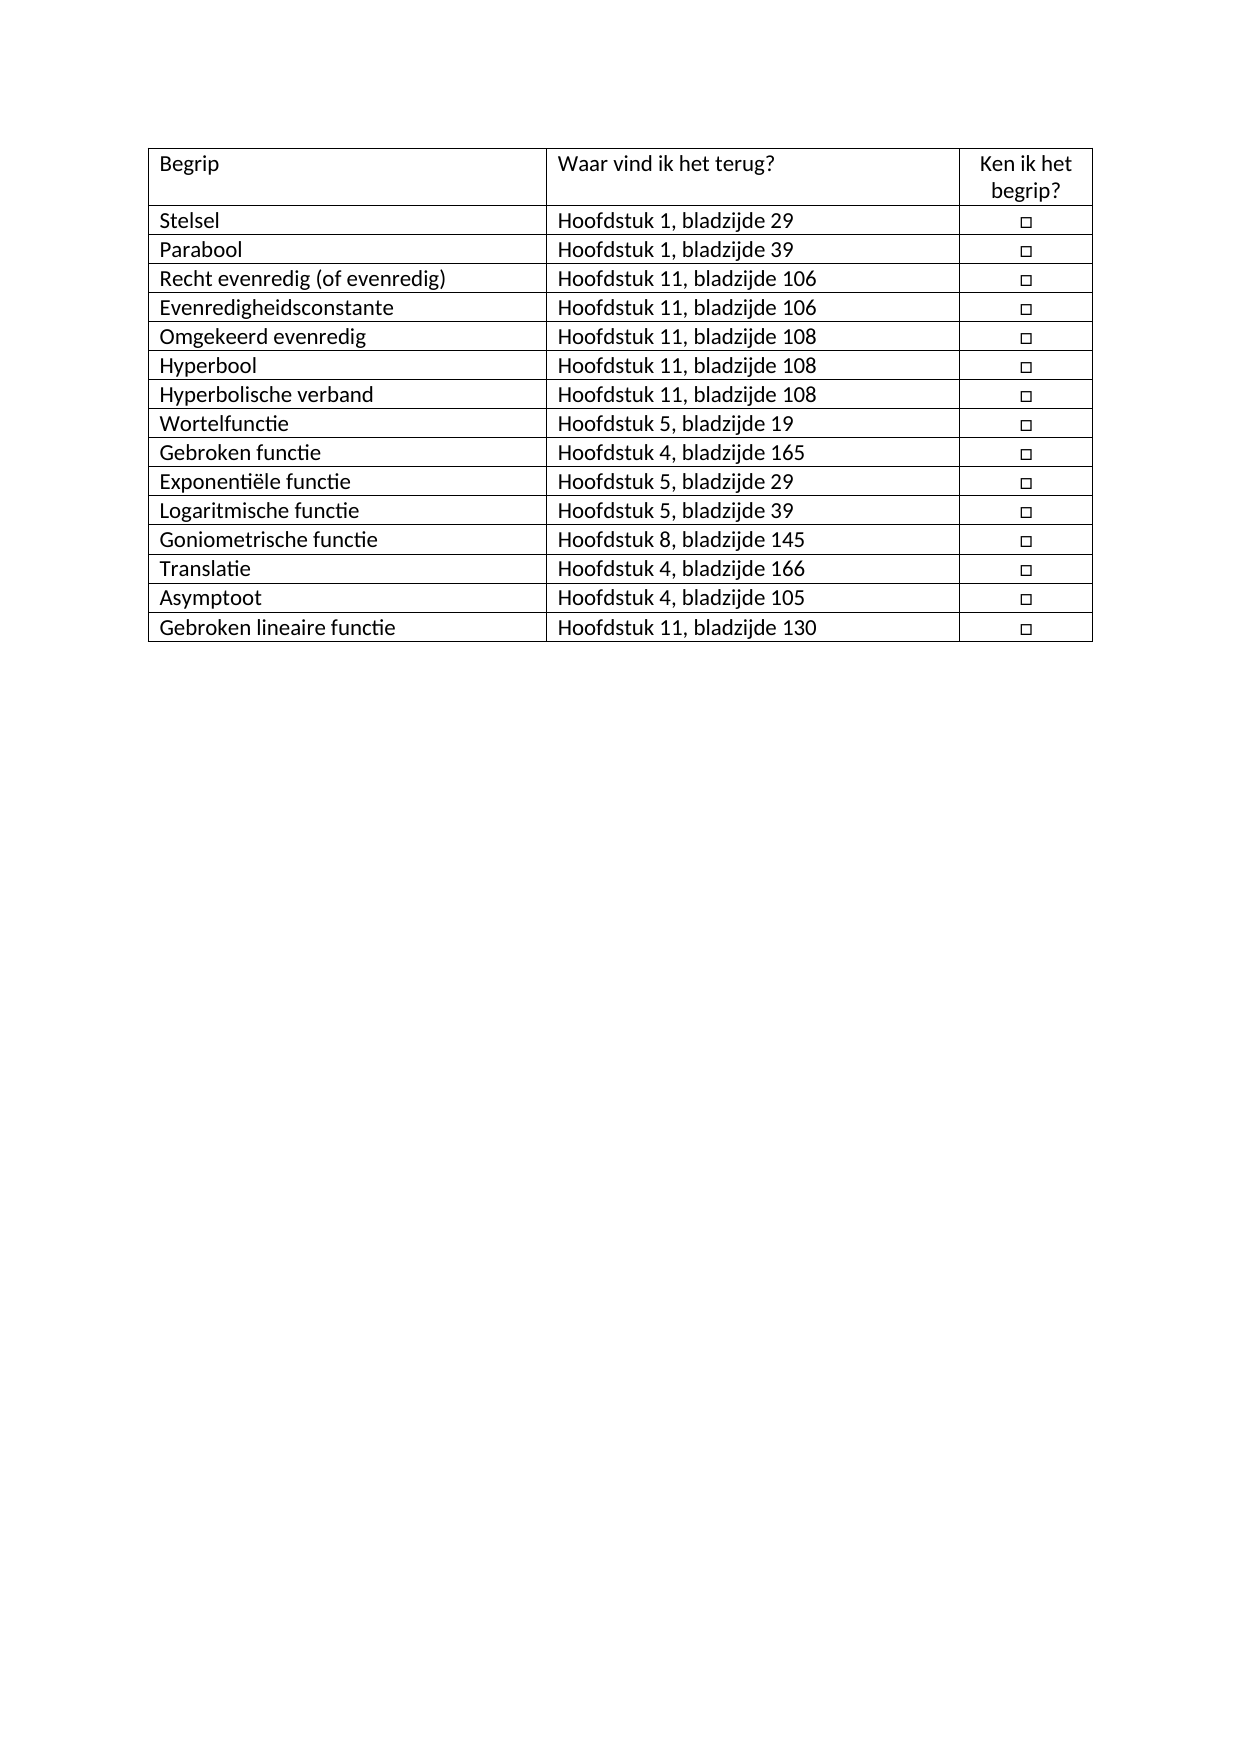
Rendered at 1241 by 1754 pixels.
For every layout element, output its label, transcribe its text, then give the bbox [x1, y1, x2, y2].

table_cell Asymptoot [149, 584, 546, 612]
table_cell □ [960, 525, 1092, 553]
table_cell Hoofdstuk 5, bladzijde 19 [547, 409, 959, 437]
table_cell Gebroken lineaire functie [149, 613, 546, 641]
table_cell Evenredigheidsconstante [149, 293, 546, 321]
table_cell □ [960, 235, 1092, 263]
table_cell Omgekeerd evenredig [149, 322, 546, 350]
table_cell Parabool [149, 235, 546, 263]
table_cell Hoofdstuk 11, bladzijde 108 [547, 380, 959, 408]
table_cell Hoofdstuk 11, bladzijde 106 [547, 293, 959, 321]
table_cell □ [960, 438, 1092, 466]
table_cell □ [960, 467, 1092, 495]
table_cell □ [960, 380, 1092, 408]
table_cell Wortelfunctie [149, 409, 546, 437]
table_cell □ [960, 613, 1092, 641]
table_cell Hoofdstuk 5, bladzijde 29 [547, 467, 959, 495]
table_cell □ [960, 555, 1092, 582]
table_cell Gebroken functie [149, 438, 546, 466]
table_cell Hoofdstuk 11, bladzijde 106 [547, 264, 959, 292]
table_cell □ [960, 264, 1092, 292]
table_cell Translatie [149, 555, 546, 582]
table_cell Hyperbool [149, 351, 546, 379]
table_cell □ [960, 496, 1092, 524]
table_cell Stelsel [149, 206, 546, 234]
table_header Begrip [149, 149, 546, 205]
table_cell □ [960, 409, 1092, 437]
table_cell Hoofdstuk 1, bladzijde 39 [547, 235, 959, 263]
table_cell □ [960, 584, 1092, 612]
table_cell Logaritmische functie [149, 496, 546, 524]
table_cell Hyperbolische verband [149, 380, 546, 408]
table_cell Hoofdstuk 1, bladzijde 29 [547, 206, 959, 234]
table_cell Hoofdstuk 11, bladzijde 108 [547, 351, 959, 379]
table_cell Hoofdstuk 4, bladzijde 105 [547, 584, 959, 612]
table_header Waar vind ik het terug? [547, 149, 959, 205]
table_cell Hoofdstuk 8, bladzijde 145 [547, 525, 959, 553]
table_cell Hoofdstuk 5, bladzijde 39 [547, 496, 959, 524]
table_cell Hoofdstuk 4, bladzijde 165 [547, 438, 959, 466]
table_cell Recht evenredig (of evenredig) [149, 264, 546, 292]
table_cell Exponentiële functie [149, 467, 546, 495]
table_cell □ [960, 351, 1092, 379]
table_cell Hoofdstuk 11, bladzijde 130 [547, 613, 959, 641]
table_cell Hoofdstuk 11, bladzijde 108 [547, 322, 959, 350]
table_cell □ [960, 322, 1092, 350]
table_cell □ [960, 293, 1092, 321]
table_header Ken ik het begrip? [960, 149, 1092, 205]
table_cell Goniometrische functie [149, 525, 546, 553]
table_cell □ [960, 206, 1092, 234]
table_cell Hoofdstuk 4, bladzijde 166 [547, 555, 959, 582]
